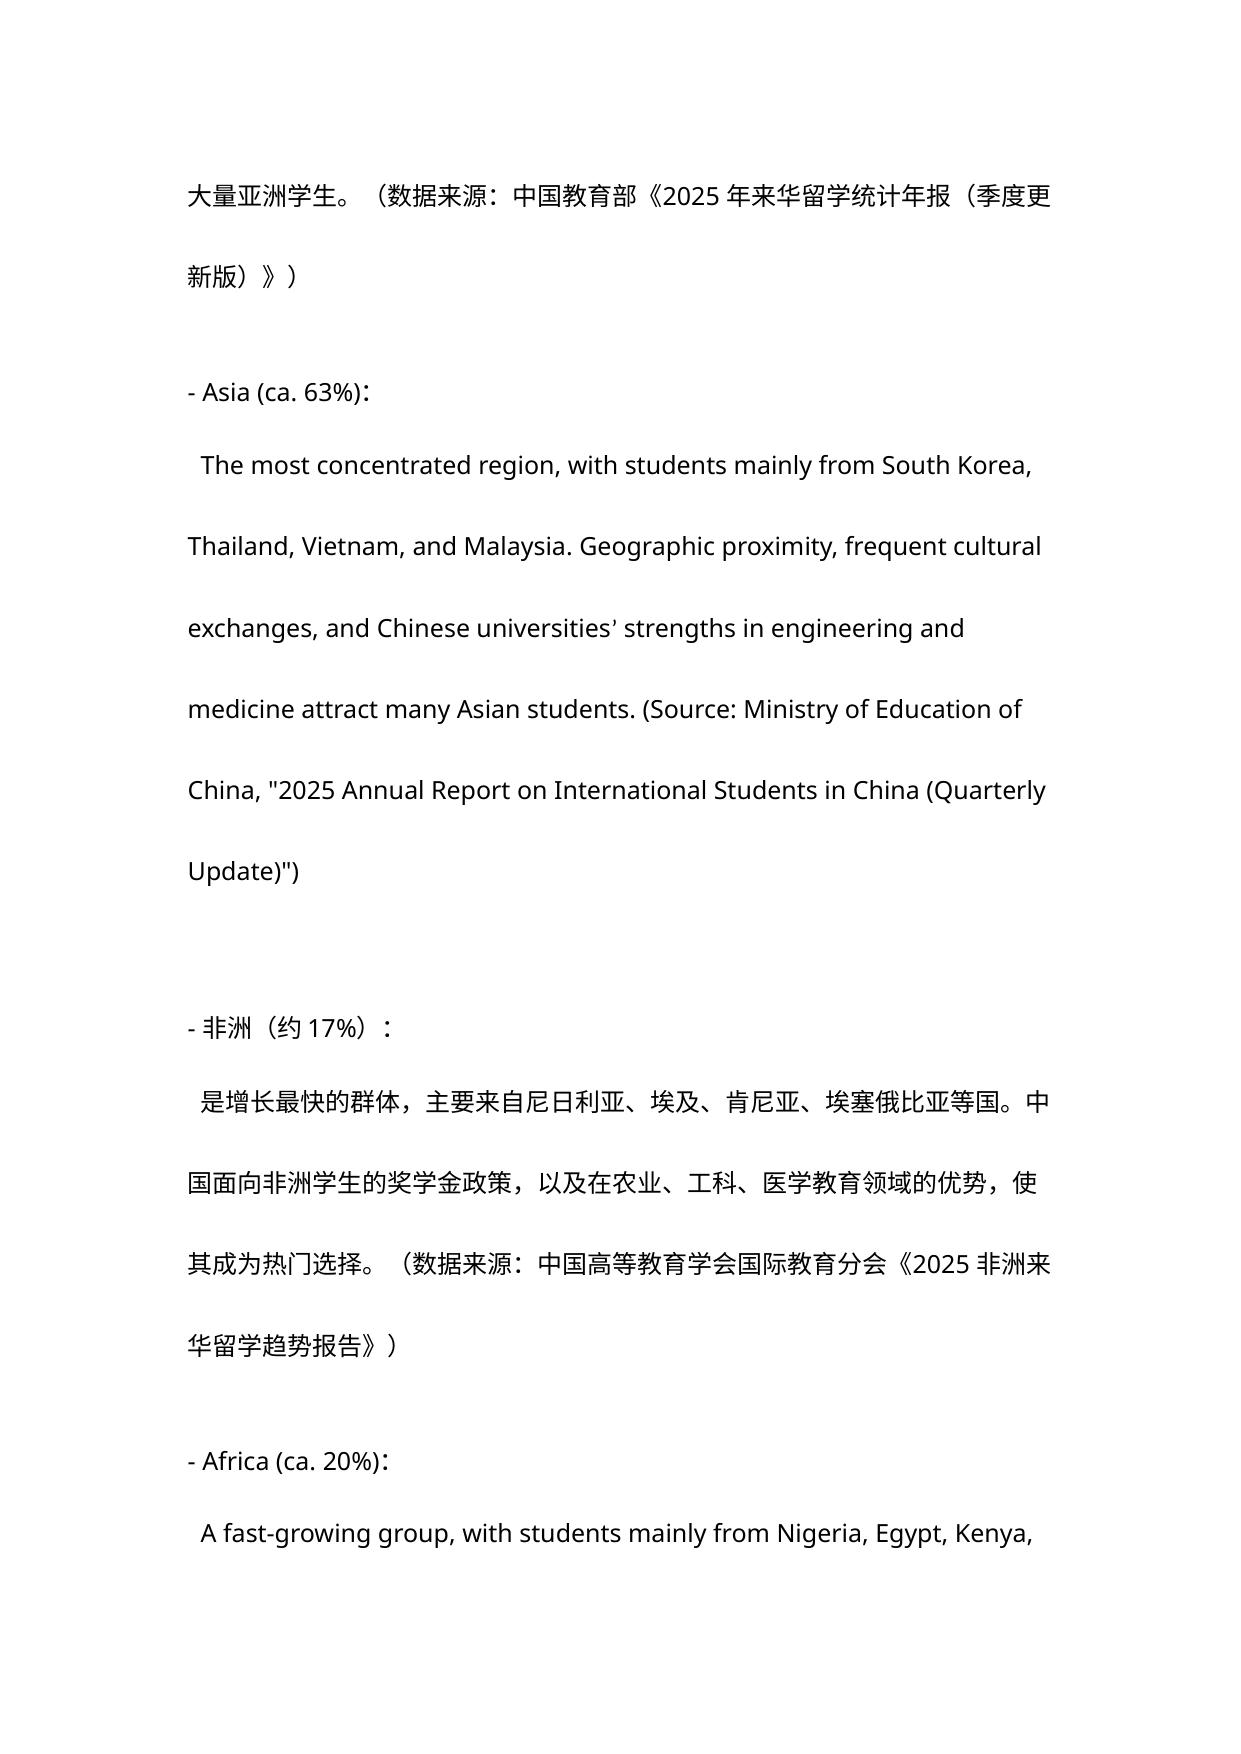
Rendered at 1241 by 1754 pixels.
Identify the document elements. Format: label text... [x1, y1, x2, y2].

text - Asia (ca. 63%)： [187, 358, 1053, 423]
text - 非洲（约17%）： [187, 994, 1053, 1059]
text The most concentrated region, with students mainly from South Korea, Thailand, Vietnam, and Malaysia. Geographic proximity, frequent cultural exchanges, and Chinese universities’ strengths in engineering and medicine attract many Asian students. (Source: Ministry of Education of China, "2025 Annual Report on International Students in China (Quarterly Update)") [187, 432, 1053, 903]
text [187, 1501, 1053, 1566]
text - Africa (ca. 20%)： [187, 1427, 1053, 1492]
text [187, 162, 1053, 308]
text 是增长最快的群体，主要来自尼日利亚、埃及、肯尼亚、埃塞俄比亚等国。中国面向非洲学生的奖学金政策，以及在农业、工科、医学教育领域的优势，使其成为热门选择。（数据来源：中国高等教育学会国际教育分会《2025 非洲来华留学趋势报告》） [187, 1068, 1053, 1377]
